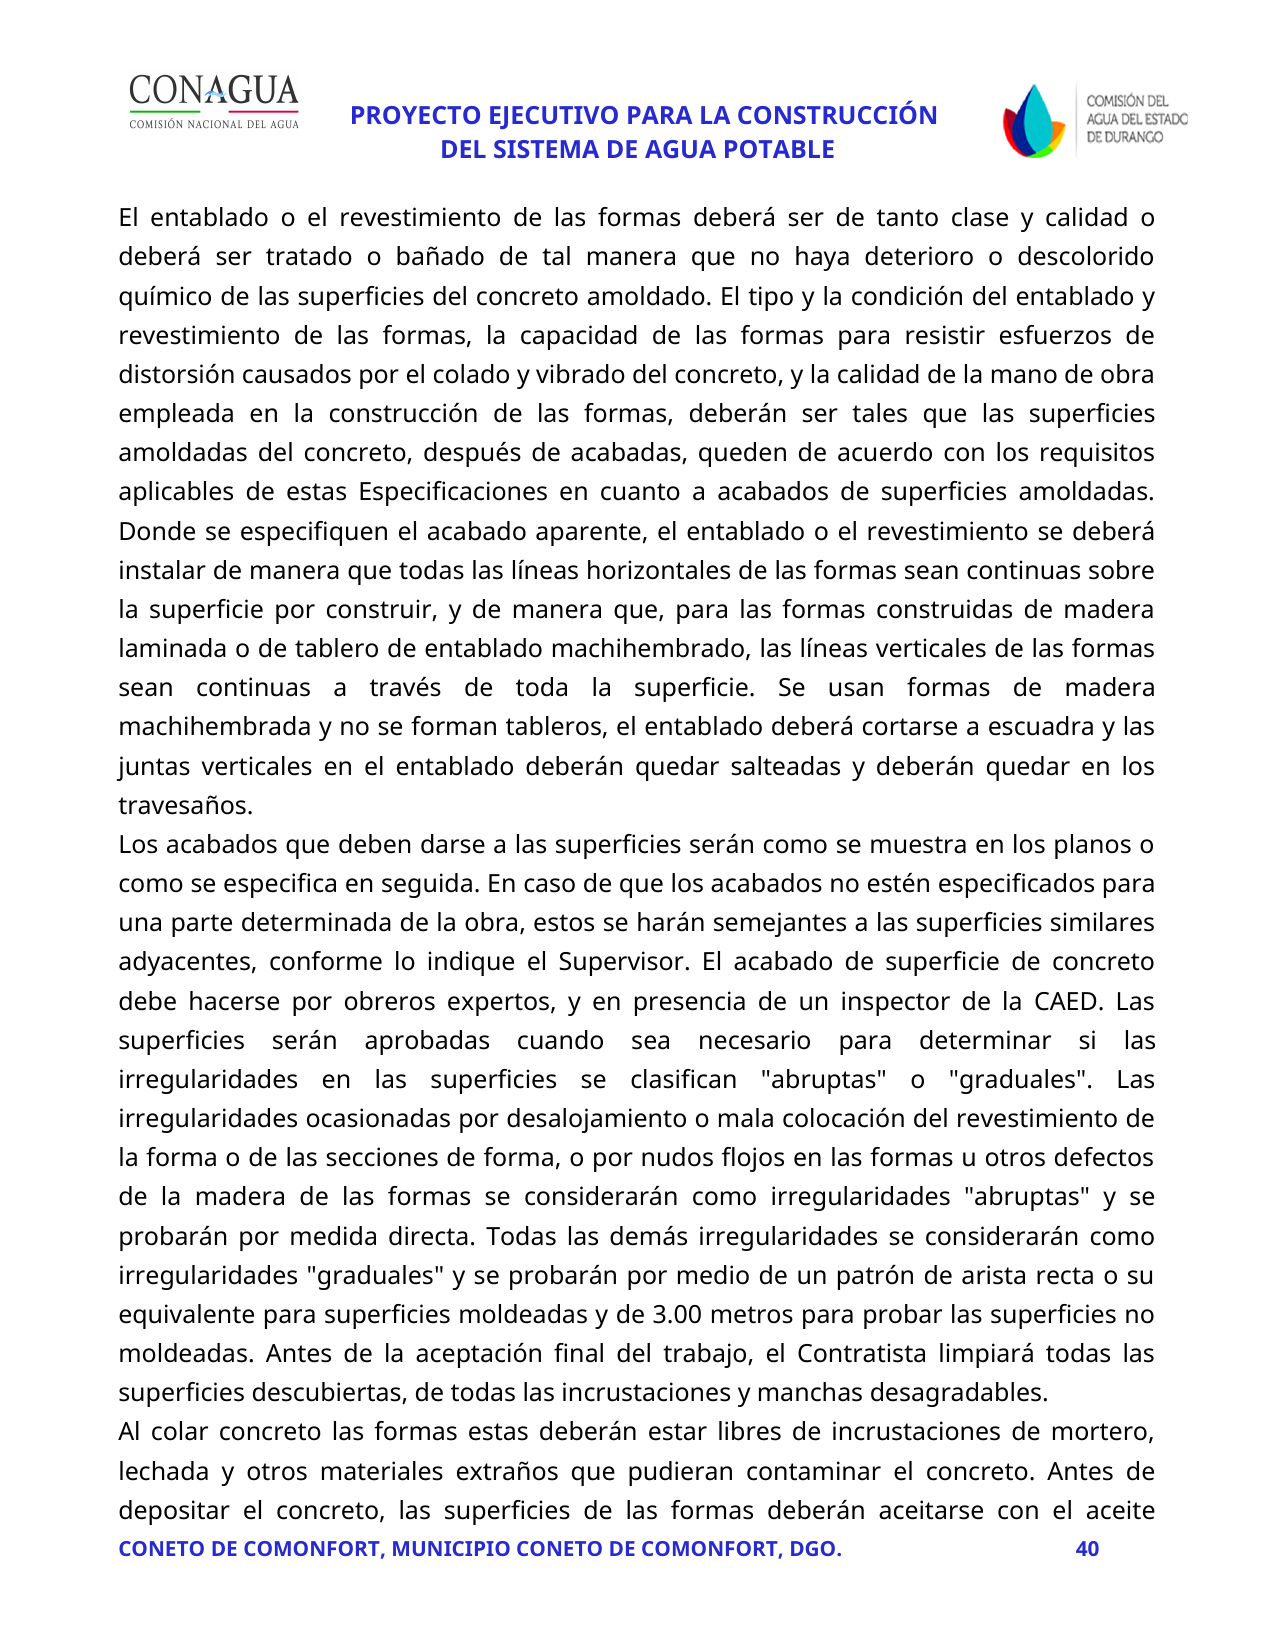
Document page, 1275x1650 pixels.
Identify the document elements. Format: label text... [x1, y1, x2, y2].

picture [126, 68, 299, 132]
picture [1000, 81, 1191, 161]
text El entablado o el revestimiento de las formas deberá ser de tanto clase y calidad o deberá ser tratado o bañado de tal manera que no haya deterioro o descolorido químico de las superficies del concreto amoldado. El tipo y la condición del entablado y revestimiento de las formas, la capacidad de las formas para resistir esfuerzos de distorsión causados por el colado y vibrado del concreto, y la calidad de la mano de obra empleada en la construcción de las formas, deberán ser tales que las superficies amoldadas del concreto, después de acabadas, queden de acuerdo con los requisitos aplicables de estas Especificaciones en cuanto a acabados de superficies amoldadas. Donde se especifiquen el acabado aparente, el entablado o el revestimiento se deberá instalar de manera que todas las líneas horizontales de las formas sean continuas sobre la superficie por construir, y de manera que, para las formas construidas de madera laminada o de tablero de entablado machihembrado, las líneas verticales de las formas sean continuas a través de toda la superficie. Se usan formas de madera machihembrada y no se forman tableros, el entablado deberá cortarse a escuadra y las juntas verticales en el entablado deberán quedar salteadas y deberán quedar en los travesaños. [118, 200, 1157, 821]
text Los acabados que deben darse a las superficies serán como se muestra en los planos o como se especifica en seguida. En caso de que los acabados no estén especificados para una parte determinada de la obra, estos se harán semejantes a las superficies similares adyacentes, conforme lo indique el Supervisor. El acabado de superficie de concreto debe hacerse por obreros expertos, y en presencia de un inspector de la CAED. Las superficies serán aprobadas cuando sea necesario para determinar si las irregularidades en las superficies se clasifican "abruptas" o "graduales". Las irregularidades ocasionadas por desalojamiento o mala colocación del revestimiento de la forma o de las secciones de forma, o por nudos flojos en las formas u otros defectos de la madera de las formas se considerarán como irregularidades "abruptas" y se probarán por medida directa. Todas las demás irregularidades se considerarán como irregularidades "graduales" y se probarán por medio de un patrón de arista recta o su equivalente para superficies moldeadas y de para probar las superficies no moldeadas. Antes de la aceptación final del trabajo, el Contratista limpiará todas las superficies descubiertas, de todas las incrustaciones y manchas desagradables. [118, 827, 1157, 1409]
